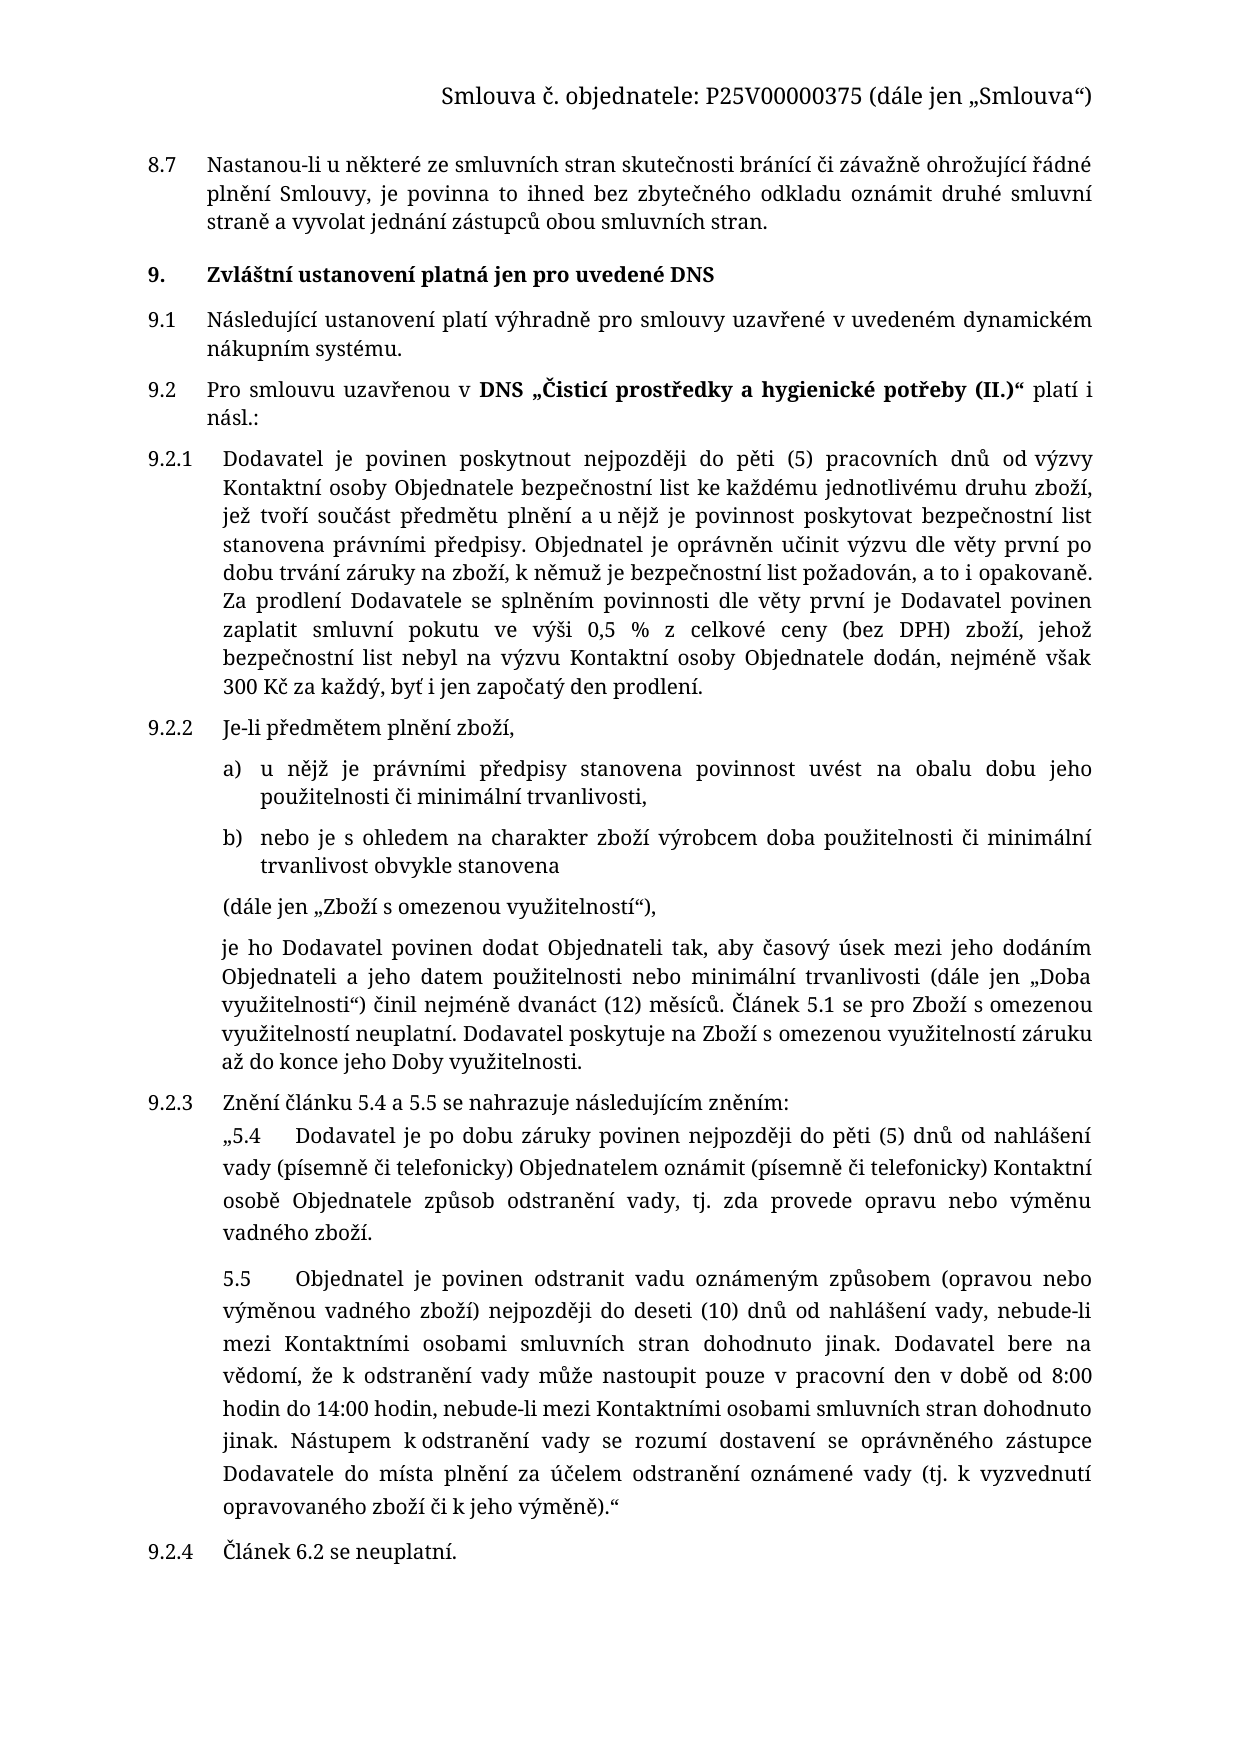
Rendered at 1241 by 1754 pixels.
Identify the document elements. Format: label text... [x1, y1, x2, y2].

list „5.4 Dodavatel je po dobu záruky povinen nejpozději do pěti (5) dnů od nahlášení vady (písemně či telefonicky) Objednatelem oznámit (písemně či telefonicky) Kontaktní osobě Objednatele způsob odstranění vady, tj. zda provede opravu nebo výměnu vadného zboží. [223, 1121, 1093, 1247]
list Pro smlouvu uzavřenou v DNS „Čisticí prostředky a hygienické potřeby (II.)“ platí i násl.: [148, 375, 1093, 432]
text je ho Dodavatel povinen dodat Objednateli tak, aby časový úsek mezi jeho dodáním Objednateli a jeho datem použitelnosti nebo minimální trvanlivosti (dále jen „Doba využitelnosti“) činil nejméně dvanáct (12) měsíců. Článek 5.1 se pro Zboží s omezenou využitelností neuplatní. Dodavatel poskytuje na Zboží s omezenou využitelností záruku až do konce jeho Doby využitelnosti. [221, 933, 1093, 1076]
list Je-li předmětem plnění zboží, [148, 713, 1093, 741]
list Následující ustanovení platí výhradně pro smlouvy uzavřené v uvedeném dynamickém nákupním systému. [148, 306, 1093, 362]
list 5.5 Objednatel je povinen odstranit vadu oznámeným způsobem (opravou nebo výměnou vadného zboží) nejpozději do deseti (10) dnů od nahlášení vady, nebude-li mezi Kontaktními osobami smluvních stran dohodnuto jinak. Dodavatel bere na vědomí, že k odstranění vady může nastoupit pouze v pracovní den v době od 8:00 hodin do 14:00 hodin, nebude-li mezi Kontaktními osobami smluvních stran dohodnuto jinak. Nástupem k odstranění vady se rozumí dostavení se oprávněného zástupce Dodavatele do místa plnění za účelem odstranění oznámené vady (tj. k vyzvednutí opravovaného zboží či k jeho výměně).“ [223, 1264, 1093, 1520]
list Článek 6.2 se neuplatní. [148, 1537, 1093, 1565]
list Nastanou-li u některé ze smluvních stran skutečnosti bránící či závažně ohrožující řádné plnění Smlouvy, je povinna to ihned bez zbytečného odkladu oznámit druhé smluvní straně a vyvolat jednání zástupců obou smluvních stran. [148, 150, 1093, 236]
text (dále jen „Zboží s omezenou využitelností“), [223, 892, 1093, 921]
list Znění článku 5.4 a 5.5 se nahrazuje následujícím zněním: [148, 1088, 1093, 1117]
list Zvláštní ustanovení platná jen pro uvedené DNS [148, 261, 1093, 289]
list Dodavatel je povinen poskytnout nejpozději do pěti (5) pracovních dnů od výzvy Kontaktní osoby Objednatele bezpečnostní list ke každému jednotlivému druhu zboží, jež tvoří součást předmětu plnění a u nějž je povinnost poskytovat bezpečnostní list stanovena právními předpisy. Objednatel je oprávněn učinit výzvu dle věty první po dobu trvání záruky na zboží, k němuž je bezpečnostní list požadován, a to i opakovaně. Za prodlení Dodavatele se splněním povinnosti dle věty první je Dodavatel povinen zaplatit smluvní pokutu ve výši 0,5 % z celkové ceny (bez DPH) zboží, jehož bezpečnostní list nebyl na výzvu Kontaktní osoby Objednatele dodán, nejméně však 300 Kč za každý, byť i jen započatý den prodlení. [148, 444, 1093, 700]
list u nějž je právními předpisy stanovena povinnost uvést na obalu dobu jeho použitelnosti či minimální trvanlivosti, [223, 754, 1093, 811]
list nebo je s ohledem na charakter zboží výrobcem doba použitelnosti či minimální trvanlivost obvykle stanovena [223, 823, 1093, 880]
